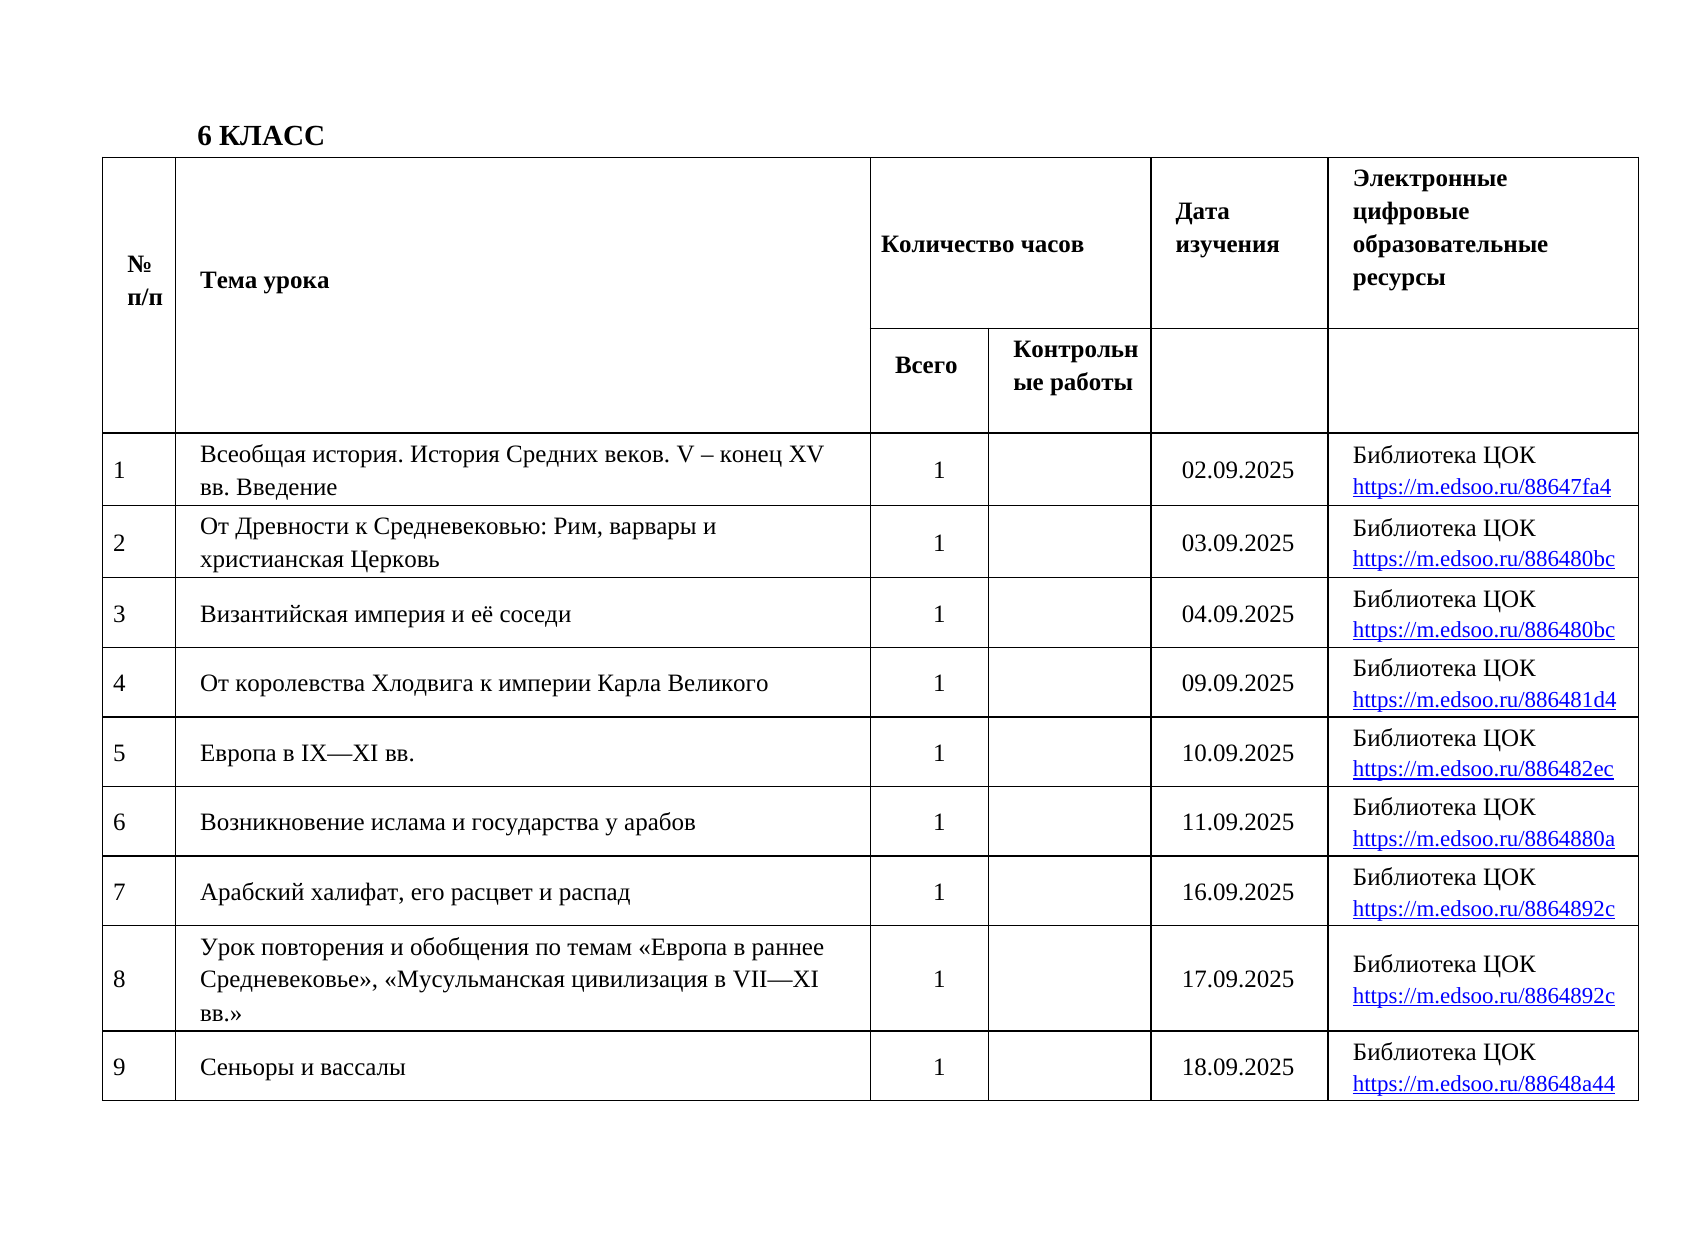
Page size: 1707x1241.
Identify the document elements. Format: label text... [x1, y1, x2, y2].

table_cell Возникновение ислама и государства у арабов [176, 787, 870, 855]
table_cell 1 [871, 1032, 988, 1100]
table_cell 4 [103, 648, 175, 716]
table_cell 02.09.2025 [1152, 434, 1327, 504]
table_header Дата изучения [1152, 158, 1327, 327]
table_cell [989, 926, 1150, 1030]
table_cell 1 [871, 434, 988, 504]
table_cell 1 [871, 857, 988, 925]
table_cell [989, 787, 1150, 855]
table_cell 17.09.2025 [1152, 926, 1327, 1030]
table_cell 1 [103, 434, 175, 504]
table_cell [1152, 329, 1327, 432]
table_cell [989, 434, 1150, 504]
table_cell Библиотека ЦОК https://m.edsoo.ru/8864892c [1329, 857, 1638, 925]
table_cell 2 [103, 506, 175, 577]
table_cell Контрольные работы [989, 329, 1150, 432]
table_cell 6 [103, 787, 175, 855]
table_cell 10.09.2025 [1152, 718, 1327, 786]
table_cell Европа в IX—XI вв. [176, 718, 870, 786]
table_header Электронные цифровые образовательные ресурсы [1329, 158, 1638, 327]
table_cell [989, 506, 1150, 577]
table_cell Урок повторения и обобщения по темам «Европа в раннее Средневековье», «Мусульманская цивилизация в VII—ХI вв.» [176, 926, 870, 1030]
table_cell От королевства Хлодвига к империи Карла Великого [176, 648, 870, 716]
table_cell Арабский халифат, его расцвет и распад [176, 857, 870, 925]
table_cell 1 [871, 578, 988, 646]
table_cell 1 [871, 926, 988, 1030]
table_cell Византийская империя и её соседи [176, 578, 870, 646]
table_cell Библиотека ЦОК https://m.edsoo.ru/88648a44 [1329, 1032, 1638, 1100]
table_cell [989, 578, 1150, 646]
table_cell [989, 857, 1150, 925]
table_cell Библиотека ЦОК https://m.edsoo.ru/886480bc [1329, 506, 1638, 577]
table_header Количество часов [871, 158, 1150, 327]
table_cell 9 [103, 1032, 175, 1100]
table_cell Всеобщая история. История Средних веков. V – конец XV вв. Введение [176, 434, 870, 504]
table_header Тема урока [176, 158, 870, 432]
table_cell От Древности к Средневековью: Рим, варвары и христианская Церковь [176, 506, 870, 577]
table_cell 1 [871, 787, 988, 855]
table_cell Библиотека ЦОК https://m.edsoo.ru/8864892c [1329, 926, 1638, 1030]
table_cell Библиотека ЦОК https://m.edsoo.ru/886482ec [1329, 718, 1638, 786]
table_cell 09.09.2025 [1152, 648, 1327, 716]
table_cell [1329, 329, 1638, 432]
table_cell [989, 718, 1150, 786]
table_cell 11.09.2025 [1152, 787, 1327, 855]
table_cell [989, 1032, 1150, 1100]
table_cell Библиотека ЦОК https://m.edsoo.ru/886480bc [1329, 578, 1638, 646]
table_cell 8 [103, 926, 175, 1030]
table_cell Библиотека ЦОК https://m.edsoo.ru/886481d4 [1329, 648, 1638, 716]
table_cell 16.09.2025 [1152, 857, 1327, 925]
table_cell 04.09.2025 [1152, 578, 1327, 646]
table_cell 03.09.2025 [1152, 506, 1327, 577]
table_cell [989, 648, 1150, 716]
table_cell Сеньоры и вассалы [176, 1032, 870, 1100]
text 6 КЛАСС [190, 118, 1618, 152]
table_cell 7 [103, 857, 175, 925]
table_cell 5 [103, 718, 175, 786]
table_cell 3 [103, 578, 175, 646]
table_header № п/п [103, 158, 175, 432]
table_cell 18.09.2025 [1152, 1032, 1327, 1100]
table_cell 1 [871, 718, 988, 786]
table_cell Библиотека ЦОК https://m.edsoo.ru/88647fa4 [1329, 434, 1638, 504]
table_cell 1 [871, 506, 988, 577]
table_cell Всего [871, 329, 988, 432]
table_cell Библиотека ЦОК https://m.edsoo.ru/8864880a [1329, 787, 1638, 855]
table_cell 1 [871, 648, 988, 716]
